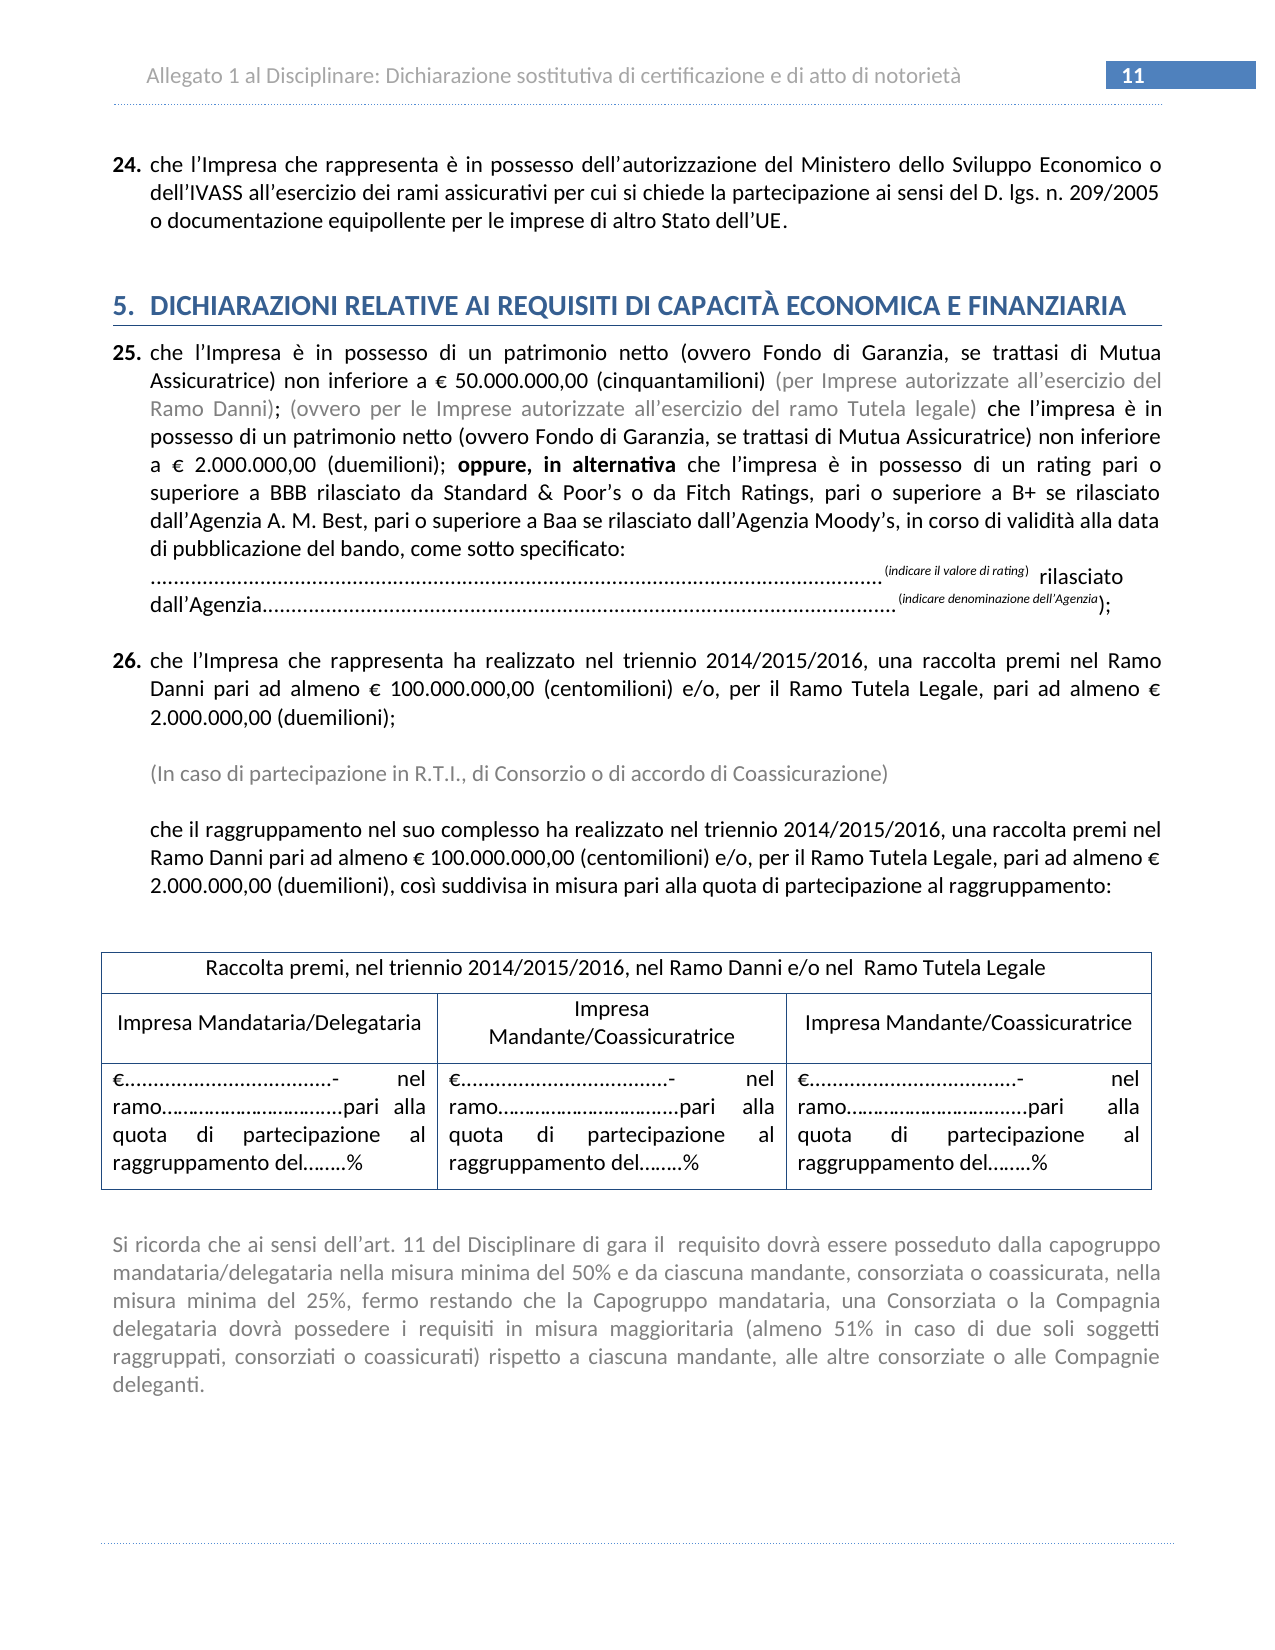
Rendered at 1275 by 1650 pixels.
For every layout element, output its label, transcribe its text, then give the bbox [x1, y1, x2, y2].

table_cell €....................................- nel ramo…………………………....pari alla quota di partecipazione al raggruppamento del……..% [102, 1064, 437, 1188]
list che l’Impresa che rappresenta è in possesso dell’autorizzazione del Ministero dello Sviluppo Economico o dell’IVASS all’esercizio dei rami assicurativi per cui si chiede la partecipazione ai sensi del D. lgs. n. 209/2005 o documentazione equipollente per le imprese di altro Stato dell’UE. [112, 150, 1162, 234]
table_header Raccolta premi, nel triennio 2014/2015/2016, nel Ramo Danni e/o nel Ramo Tutela Legale [102, 953, 1151, 993]
table_cell Impresa Mandataria/Delegataria [102, 994, 437, 1063]
list (In caso di partecipazione in R.T.I., di Consorzio o di accordo di Coassicurazione) [150, 759, 1162, 787]
text Si ricorda che ai sensi dell’art. 11 del Disciplinare di gara il requisito dovrà essere posseduto dalla capogruppo mandataria/delegataria nella misura minima del 50% e da ciascuna mandante, consorziata o coassicurata, nella misura minima del 25%, fermo restando che la Capogruppo mandataria, una Consorziata o la Compagnia delegataria dovrà possedere i requisiti in misura maggioritaria (almeno 51% in caso di due soli soggetti raggruppati, consorziati o coassicurati) rispetto a ciascuna mandante, alle altre consorziate o alle Compagnie deleganti. [112, 1230, 1162, 1398]
list ...............................................................................................................................(indicare il valore di rating) rilasciato [150, 562, 1162, 591]
subtitle DICHIARAZIONI RELATIVE AI REQUISITI DI CAPACITÀ ECONOMICA E FINANZIARIA [112, 287, 1162, 326]
table_cell €....................................- nel ramo…………………………....pari alla quota di partecipazione al raggruppamento del……..% [787, 1064, 1151, 1188]
list che il raggruppamento nel suo complesso ha realizzato nel triennio 2014/2015/2016, una raccolta premi nel Ramo Danni pari ad almeno € 100.000.000,00 (centomilioni) e/o, per il Ramo Tutela Legale, pari ad almeno € 2.000.000,00 (duemilioni), così suddivisa in misura pari alla quota di partecipazione al raggruppamento: [150, 815, 1162, 899]
list che l’Impresa che rappresenta ha realizzato nel triennio 2014/2015/2016, una raccolta premi nel Ramo Danni pari ad almeno € 100.000.000,00 (centomilioni) e/o, per il Ramo Tutela Legale, pari ad almeno € 2.000.000,00 (duemilioni); [112, 647, 1162, 731]
list dall’Agenzia..............................................................................................................(indicare denominazione dell’Agenzia); [150, 591, 1162, 618]
table_cell Impresa Mandante/Coassicuratrice [438, 994, 786, 1063]
list che l’Impresa è in possesso di un patrimonio netto (ovvero Fondo di Garanzia, se trattasi di Mutua Assicuratrice) non inferiore a € 50.000.000,00 (cinquantamilioni) (per Imprese autorizzate all’esercizio del Ramo Danni); (ovvero per le Imprese autorizzate all’esercizio del ramo Tutela legale) che l’impresa è in possesso di un patrimonio netto (ovvero Fondo di Garanzia, se trattasi di Mutua Assicuratrice) non inferiore a € 2.000.000,00 (duemilioni); oppure, in alternativa che l’impresa è in possesso di un rating pari o superiore a BBB rilasciato da Standard & Poor’s o da Fitch Ratings, pari o superiore a B+ se rilasciato dall’Agenzia A. M. Best, pari o superiore a Baa se rilasciato dall’Agenzia Moody’s, in corso di validità alla data di pubblicazione del bando, come sotto specificato: [112, 338, 1162, 562]
table_cell €....................................- nel ramo…………………………....pari alla quota di partecipazione al raggruppamento del……..% [438, 1064, 786, 1188]
table_cell Impresa Mandante/Coassicuratrice [787, 994, 1151, 1063]
